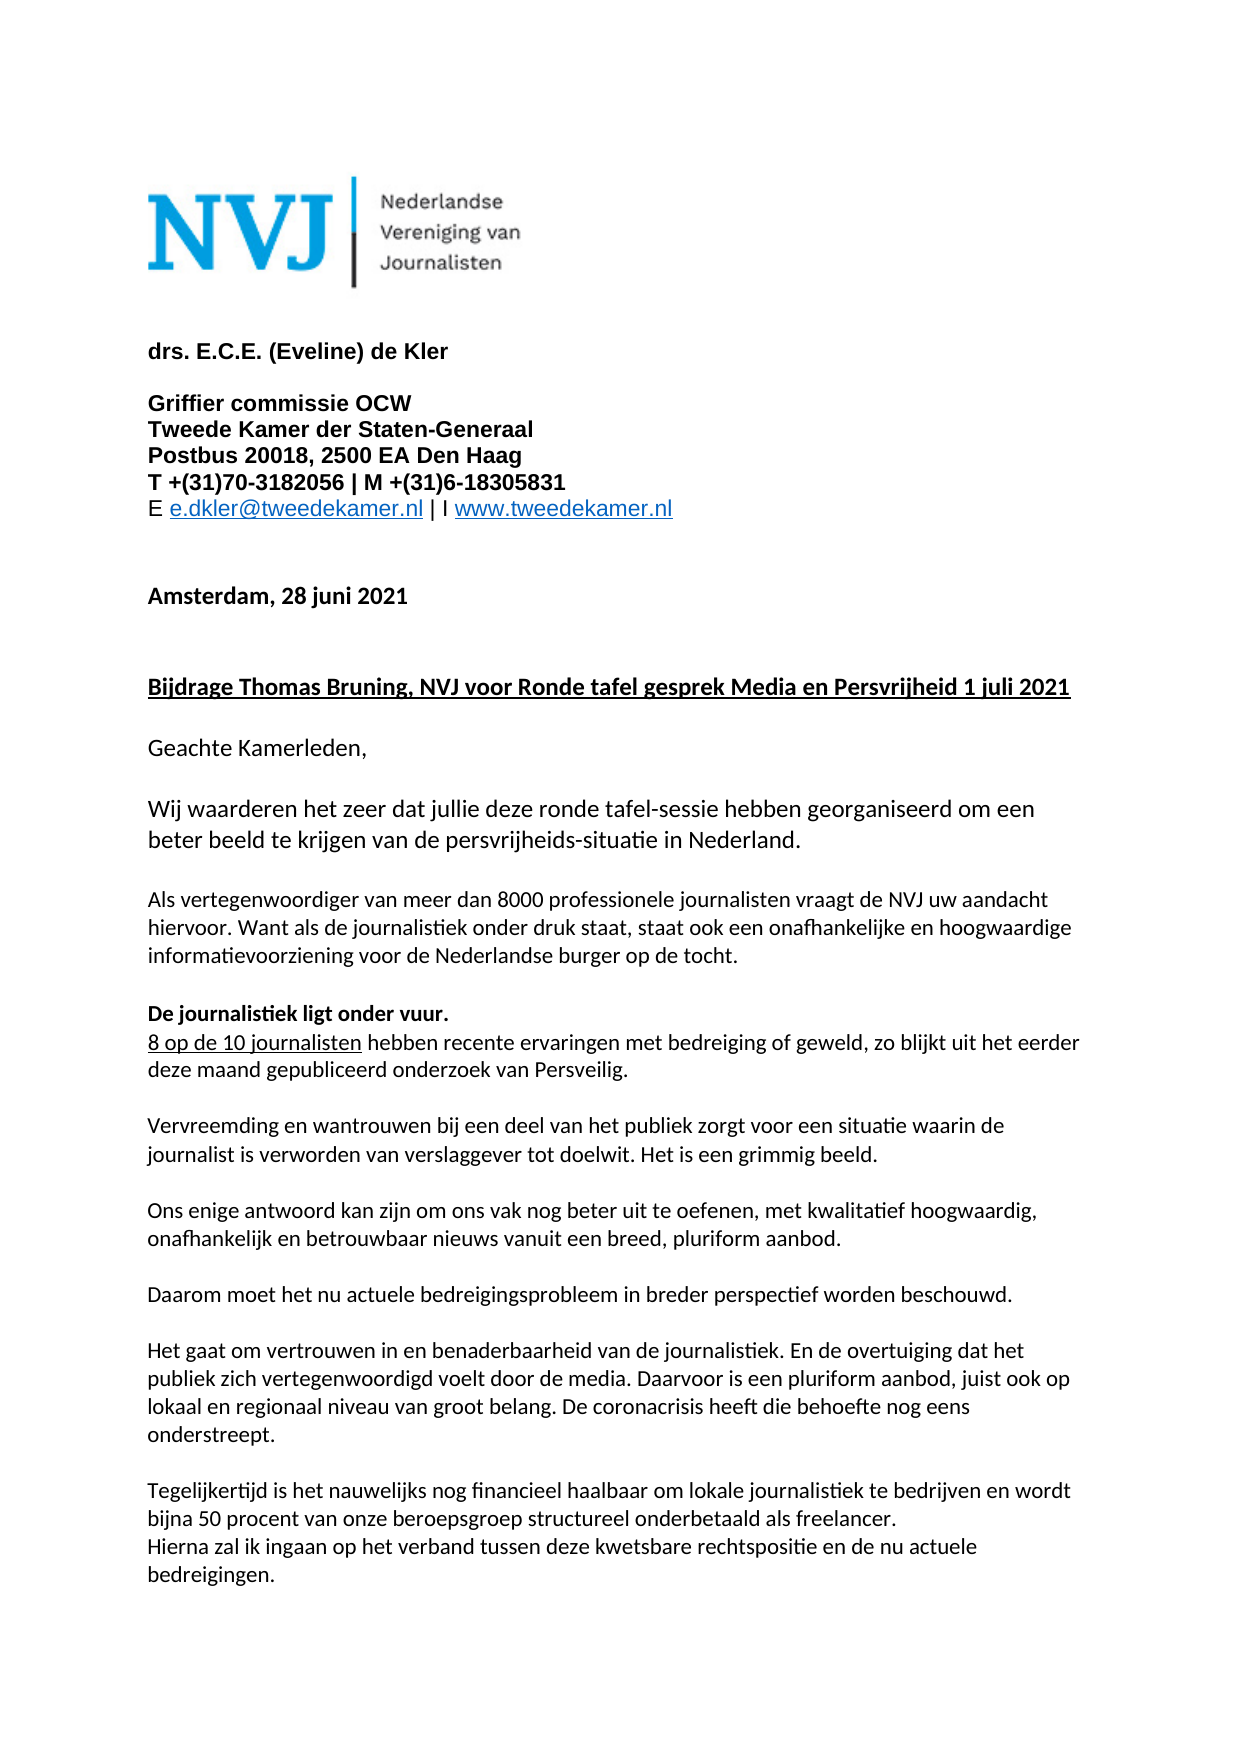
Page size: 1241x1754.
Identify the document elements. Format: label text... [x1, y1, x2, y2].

text Het gaat om vertrouwen in en benaderbaarheid van de journalistiek. En de overtuiging dat het publiek zich vertegenwoordigd voelt door de media. Daarvoor is een pluriform aanbod, juist ook op lokaal en regionaal niveau van groot belang. De coronacrisis heeft die behoefte nog eens onderstreept. [147, 1336, 1093, 1448]
text De journalistiek ligt onder vuur. [148, 999, 1093, 1028]
text Als vertegenwoordiger van meer dan 8000 professionele journalisten vraagt de NVJ uw aandacht hiervoor. Want als de journalistiek onder druk staat, staat ook een onafhankelijke en hoogwaardige informatievoorziening voor de Nederlandse burger op de tocht. [148, 885, 1093, 969]
text Hierna zal ik ingaan op het verband tussen deze kwetsbare rechtspositie en de nu actuele bedreigingen. [147, 1532, 1093, 1588]
text Geachte Kamerleden, [148, 732, 1093, 763]
picture [147, 147, 555, 311]
text Vervreemding en wantrouwen bij een deel van het publiek zorgt voor een situatie waarin de journalist is verworden van verslaggever tot doelwit. Het is een grimmig beeld. [147, 1112, 1093, 1168]
text drs. E.C.E. (Eveline) de Kler [148, 338, 1093, 364]
text Bijdrage Thomas Bruning, NVJ voor Ronde tafel gesprek Media en Persvrijheid 1 juli 2021 [148, 671, 1093, 702]
text Wij waarderen het zeer dat jullie deze ronde tafel-sessie hebben georganiseerd om een beter beeld te krijgen van de persvrijheids-situatie in Nederland. [148, 793, 1093, 854]
text Tegelijkertijd is het nauwelijks nog financieel haalbaar om lokale journalistiek te bedrijven en wordt bijna 50 procent van onze beroepsgroep structureel onderbetaald als freelancer. [147, 1476, 1093, 1532]
text Ons enige antwoord kan zijn om ons vak nog beter uit te oefenen, met kwalitatief hoogwaardig, onafhankelijk en betrouwbaar nieuws vanuit een breed, pluriform aanbod. [147, 1196, 1093, 1252]
text Daarom moet het nu actuele bedreigingsprobleem in breder perspectief worden beschouwd. [147, 1280, 1093, 1308]
text 8 op de 10 journalisten hebben recente ervaringen met bedreiging of geweld, zo blijkt uit het eerder deze maand gepubliceerd onderzoek van Persveilig. [148, 1028, 1093, 1084]
text Amsterdam, 28 juni 2021 [148, 580, 1093, 610]
text Griffier commissie OCW Tweede Kamer der Staten-Generaal Postbus 20018, 2500 EA Den Haag T +(31)70-3182056 | M +(31)6-18305831 E e.dkler@tweedekamer.nl | I www.tweedekamer.nl [148, 389, 1093, 521]
